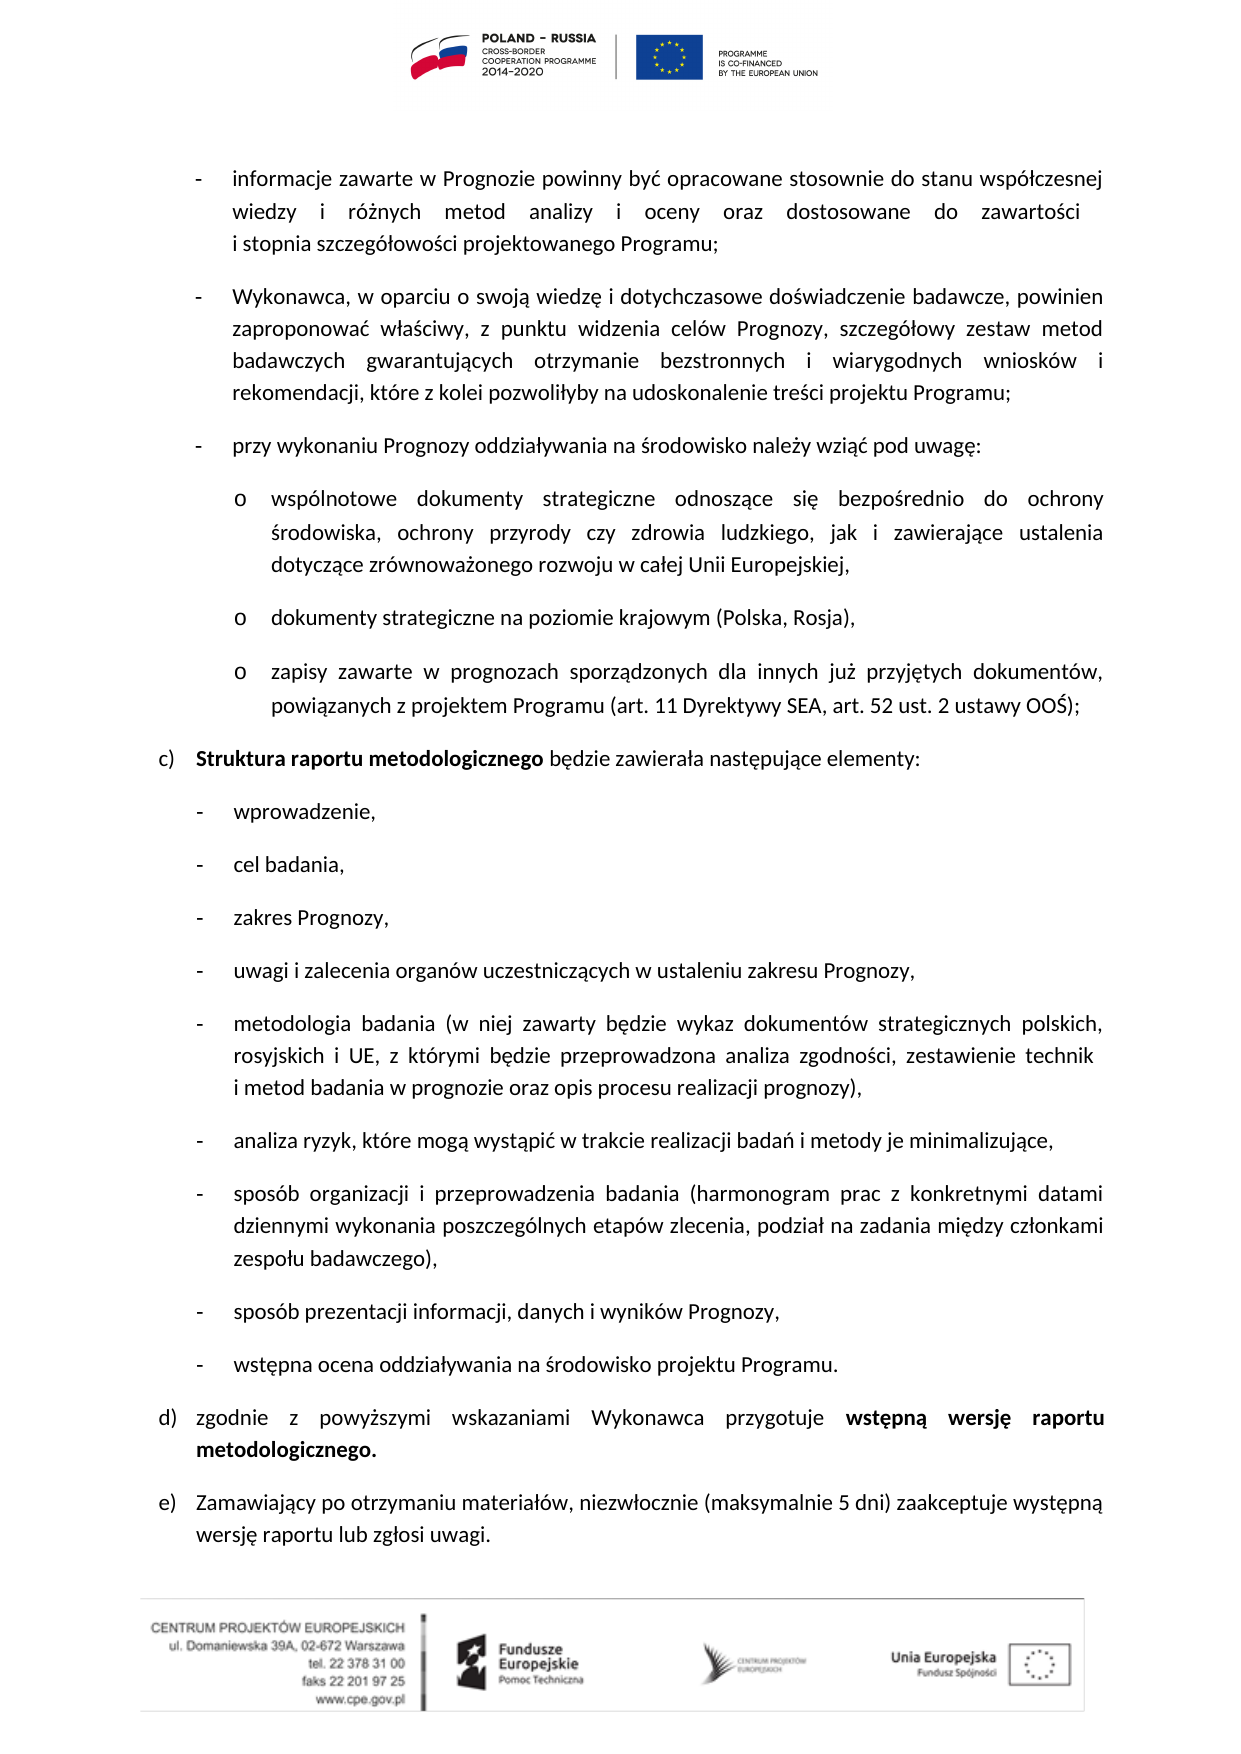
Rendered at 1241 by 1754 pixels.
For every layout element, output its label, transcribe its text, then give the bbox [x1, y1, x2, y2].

list zgodnie z powyższymi wskazaniami Wykonawca przygotuje wstępną wersję raportu metodologicznego. [158, 1403, 1105, 1463]
list Wykonawca, w oparciu o swoją wiedzę i dotychczasowe doświadczenie badawcze, powinien zaproponować właściwy, z punktu widzenia celów Prognozy, szczegółowy zestaw metod badawczych gwarantujących otrzymanie bezstronnych i wiarygodnych wniosków i rekomendacji, które z kolei pozwoliłyby na udoskonalenie treści projektu Programu; [194, 282, 1105, 407]
list dokumenty strategiczne na poziomie krajowym (Polska, Rosja), [233, 603, 1105, 632]
list Struktura raportu metodologicznego będzie zawierała następujące elementy: [158, 744, 1105, 772]
list uwagi i zalecenia organów uczestniczących w ustaleniu zakresu Prognozy, [196, 956, 1105, 984]
list zapisy zawarte w prognozach sporządzonych dla innych już przyjętych dokumentów, powiązanych z projektem Programu (art. 11 Dyrektywy SEA, art. 52 ust. 2 ustawy OOŚ); [233, 657, 1105, 719]
list Zamawiający po otrzymaniu materiałów, niezwłocznie (maksymalnie 5 dni) zaakceptuje występną wersję raportu lub zgłosi uwagi. [158, 1488, 1105, 1548]
picture [392, 0, 834, 111]
list wspólnotowe dokumenty strategiczne odnoszące się bezpośrednio do ochrony środowiska, ochrony przyrody czy zdrowia ludzkiego, jak i zawierające ustalenia dotyczące zrównoważonego rozwoju w całej Unii Europejskiej, [233, 484, 1105, 578]
list informacje zawarte w Prognozie powinny być opracowane stosownie do stanu współczesnej wiedzy i różnych metod analizy i oceny oraz dostosowane do zawartości i stopnia szczegółowości projektowanego Programu; [194, 164, 1105, 257]
list sposób organizacji i przeprowadzenia badania (harmonogram prac z konkretnymi datami dziennymi wykonania poszczególnych etapów zlecenia, podział na zadania między członkami zespołu badawczego), [196, 1179, 1105, 1272]
picture [140, 1598, 1086, 1713]
list cel badania, [196, 850, 1105, 878]
list zakres Prognozy, [196, 903, 1105, 931]
list sposób prezentacji informacji, danych i wyników Prognozy, [196, 1297, 1105, 1325]
list przy wykonaniu Prognozy oddziaływania na środowisko należy wziąć pod uwagę: [194, 432, 1105, 459]
list wstępna ocena oddziaływania na środowisko projektu Programu. [196, 1350, 1105, 1378]
list analiza ryzyk, które mogą wystąpić w trakcie realizacji badań i metody je minimalizujące, [196, 1126, 1105, 1154]
list wprowadzenie, [196, 797, 1105, 825]
list metodologia badania (w niej zawarty będzie wykaz dokumentów strategicznych polskich, rosyjskich i UE, z którymi będzie przeprowadzona analiza zgodności, zestawienie technik i metod badania w prognozie oraz opis procesu realizacji prognozy), [196, 1009, 1105, 1101]
